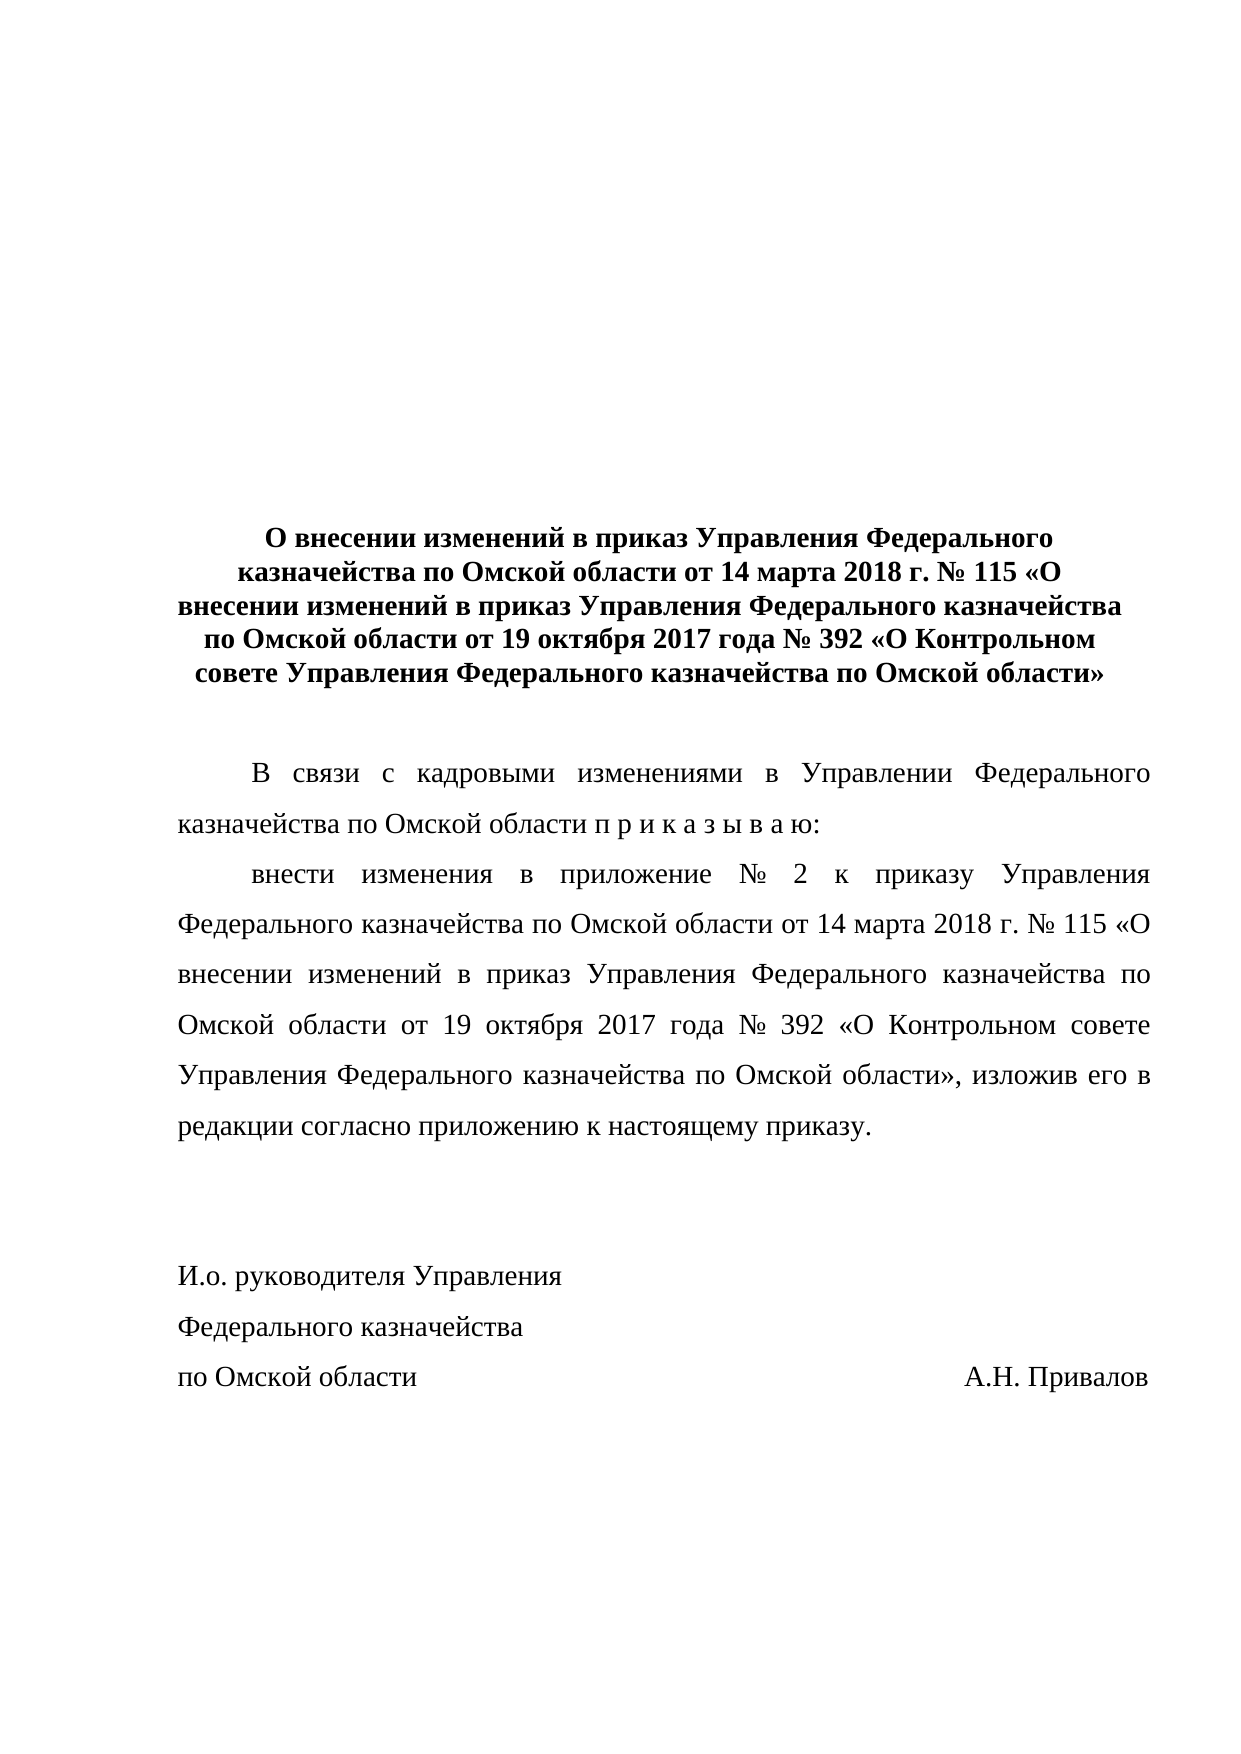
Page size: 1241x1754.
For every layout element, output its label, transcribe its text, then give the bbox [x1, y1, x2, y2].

text О внесении изменений в приказ Управления Федерального казначейства по Омской области от 14 марта 2018 г. № 115 «О внесении изменений в приказ Управления Федерального казначейства по Омской области от 19 октября 2017 года № 392 «О Контрольном совете Управления Федерального казначейства по Омской области» [177, 521, 1122, 688]
text И.о. руководителя Управления [177, 1258, 1152, 1292]
text В связи с кадровыми изменениями в Управлении Федерального казначейства по Омской области п р и к а з ы в а ю: [177, 755, 1152, 839]
text внести изменения в приложение № 2 к приказу Управления Федерального казначейства по Омской области от 14 марта 2018 г. № 115 «О внесении изменений в приказ Управления Федерального казначейства по Омской области от 19 октября 2017 года № 392 «О Контрольном совете Управления Федерального казначейства по Омской области», изложив его в редакции согласно приложению к настоящему приказу. [177, 856, 1152, 1141]
text по Омской области А.Н. Привалов [177, 1359, 1152, 1393]
text Федерального казначейства [177, 1309, 1152, 1342]
